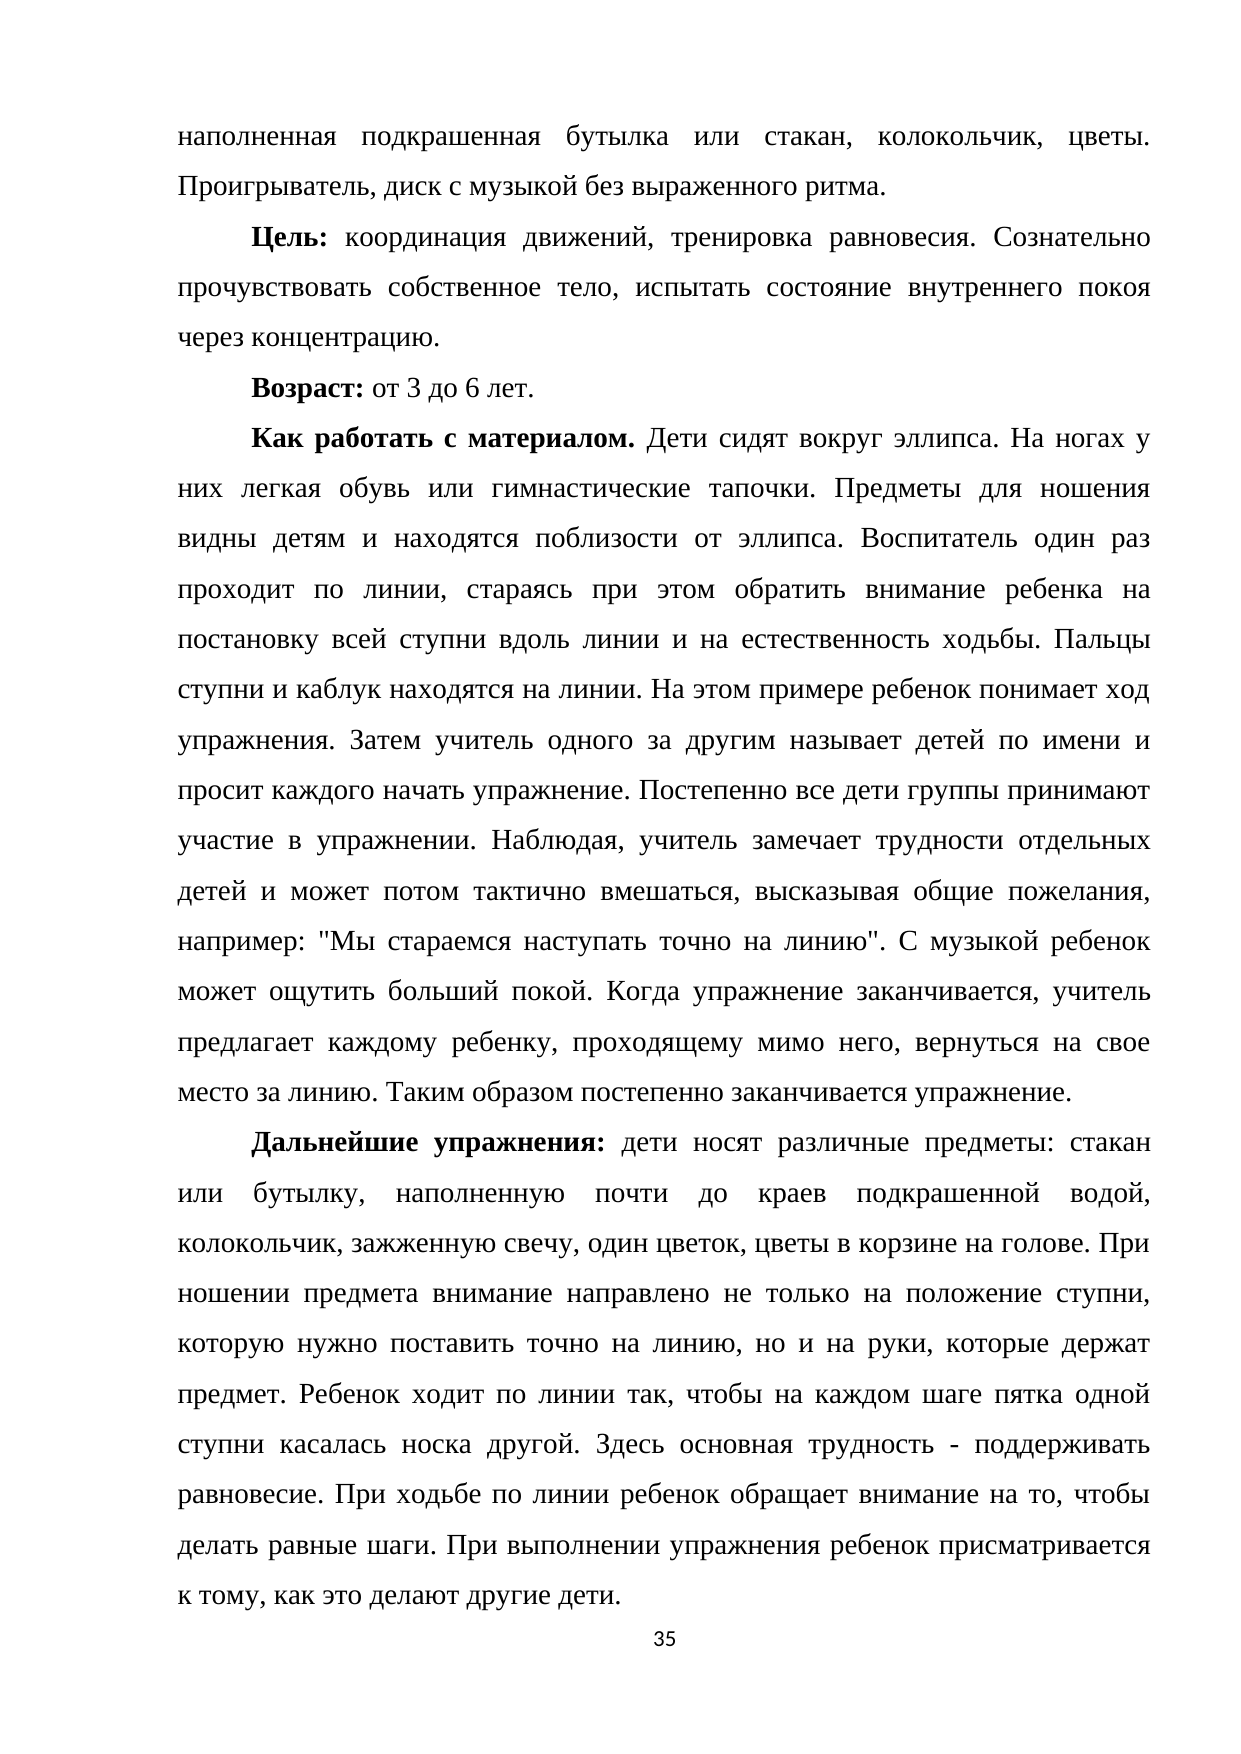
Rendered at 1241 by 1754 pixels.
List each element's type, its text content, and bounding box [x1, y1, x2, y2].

text Как работать с материалом. Дети сидят вокруг эллипса. На ногах у них легкая обувь или гимнастические тапочки. Предметы для ношения видны детям и находятся поблизости от эллипса. Воспитатель один раз проходит по линии, стараясь при этом обратить внимание ребенка на постановку всей ступни вдоль линии и на естественность ходьбы. Пальцы ступни и каблук находятся на линии. На этом примере ребенок понимает ход упражнения. Затем учитель одного за другим называет детей по имени и просит каждого начать упражнение. Постепенно все дети группы принимают участие в упражнении. Наблюдая, учитель замечает трудности отдельных детей и может потом тактично вмешаться, высказывая общие пожелания, например: "Мы стараемся наступать точно на линию". С музыкой ребенок может ощутить больший покой. Когда упражнение заканчивается, учитель предлагает каждому ребенку, проходящему мимо него, вернуться на свое место за линию. Таким образом постепенно заканчивается упражнение. [177, 420, 1152, 1108]
text Цель: координация движений, тренировка равновесия. Сознательно прочувствовать собственное тело, испытать состояние внутреннего покоя через концентрацию. [177, 219, 1152, 353]
text Дальнейшие упражнения: дети носят различные предметы: стакан или бутылку, наполненную почти до краев подкрашенной водой, колокольчик, зажженную свечу, один цветок, цветы в корзине на голове. При ношении предмета внимание направлено не только на положение ступни, которую нужно поставить точно на линию, но и на руки, которые держат предмет. Ребенок ходит по линии так, чтобы на каждом шаге пятка одной ступни касалась носка другой. Здесь основная трудность - поддерживать равновесие. При ходьбе по линии ребенок обращает внимание на то, чтобы делать равные шаги. При выполнении упражнения ребенок присматривается к тому, как это делают другие дети. [177, 1124, 1152, 1611]
text Возраст: от 3 до 6 лет. [177, 370, 1152, 403]
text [177, 118, 1152, 202]
